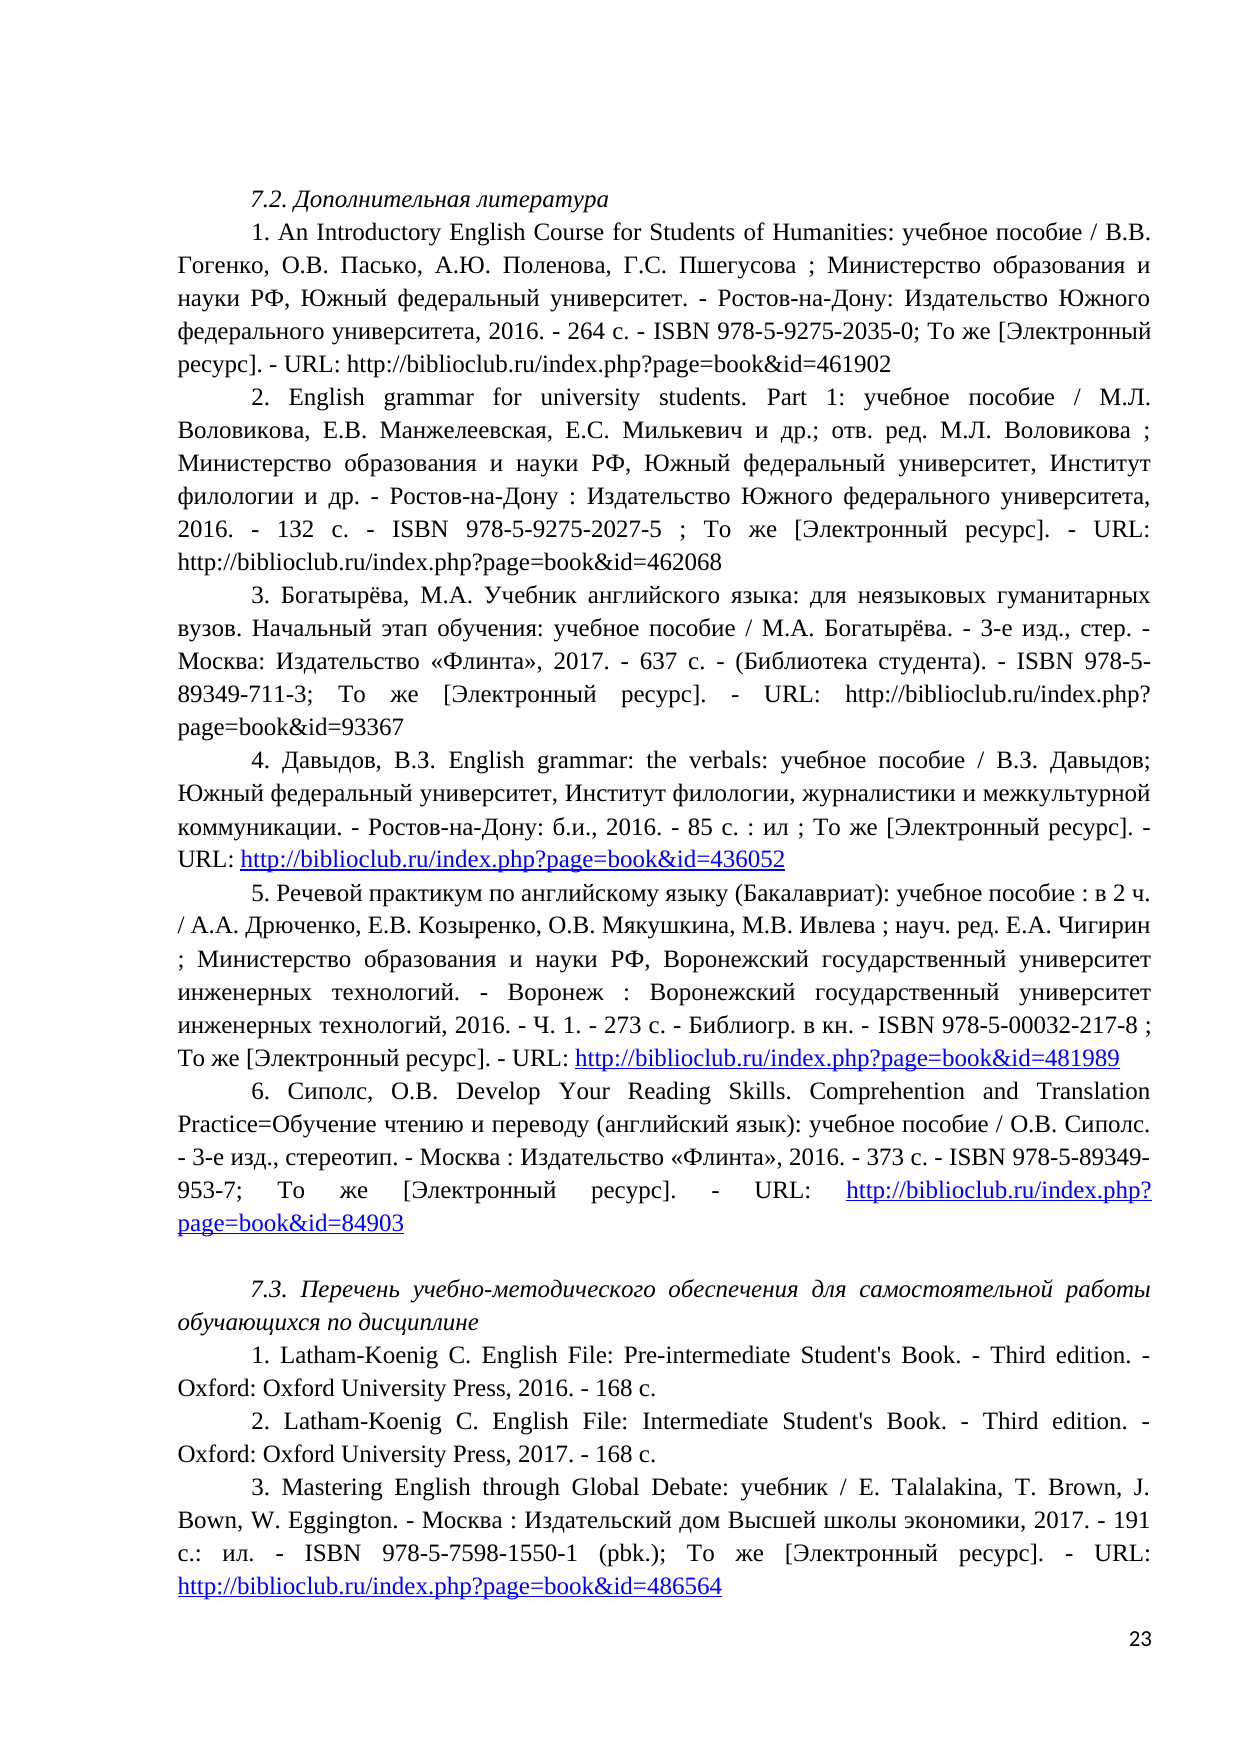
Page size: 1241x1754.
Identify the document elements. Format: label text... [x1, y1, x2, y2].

text 1. Latham-Koenig C. English File: Pre-intermediate Student's Book. - Third edition. - Oxford: Oxford University Press, 2016. - 168 с. [177, 1340, 1152, 1402]
text 2. English grammar for university students. Part 1: учебное пособие / М.Л. Воловикова, Е.В. Манжелеевская, Е.С. Милькевич и др.; отв. ред. М.Л. Воловикова ; Министерство образования и науки РФ, Южный федеральный университет, Институт филологии и др. - Ростов-на-Дону : Издательство Южного федерального университета, 2016. - 132 с. - ISBN 978-5-9275-2027-5 ; То же [Электронный ресурс]. - URL: http://biblioclub.ru/index.php?page=book&id=462068 [177, 382, 1152, 576]
text 6. Сиполс, О.В. Develop Your Reading Skills. Comprehention and Translation Practice=Обучение чтению и переводу (английский язык): учебное пособие / О.В. Сиполс. - 3-е изд., стереотип. - Москва : Издательство «Флинта», 2016. - 373 с. - ISBN 978-5-89349-953-7; То же [Электронный ресурс]. - URL: http://biblioclub.ru/index.php?page=book&id=84903 [177, 1076, 1152, 1237]
text 3. Mastering English through Global Debate: учебник / E. Talalakina, T. Brown, J. Bown, W. Eggington. - Москва : Издательский дом Высшей школы экономики, 2017. - 191 с.: ил. - ISBN 978-5-7598-1550-1 (pbk.); То же [Электронный ресурс]. - URL: http://biblioclub.ru/index.php?page=book&id=486564 [177, 1472, 1152, 1600]
text 5. Речевой практикум по английскому языку (Бакалавриат): учебное пособие : в 2 ч. / А.А. Дрюченко, Е.В. Козыренко, О.В. Мякушкина, М.В. Ивлева ; науч. ред. Е.А. Чигирин ; Министерство образования и науки РФ, Воронежский государственный университет инженерных технологий. - Воронеж : Воронежский государственный университет инженерных технологий, 2016. - Ч. 1. - 273 с. - Библиогр. в кн. - ISBN 978-5-00032-217-8 ; То же [Электронный ресурс]. - URL: http://biblioclub.ru/index.php?page=book&id=481989 [177, 878, 1152, 1071]
text 1. An Introductory English Course for Students of Humanities: учебное пособие / В.В. Гогенко, О.В. Пасько, А.Ю. Поленова, Г.С. Пшегусова ; Министерство образования и науки РФ, Южный федеральный университет. - Ростов-на-Дону: Издательство Южного федерального университета, 2016. - 264 с. - ISBN 978-5-9275-2035-0; То же [Электронный ресурс]. - URL: http://biblioclub.ru/index.php?page=book&id=461902 [177, 217, 1152, 378]
text 2. Latham-Koenig C. English File: Intermediate Student's Book. - Third edition. - Oxford: Oxford University Press, 2017. - 168 с. [177, 1406, 1152, 1468]
text 7.3. Перечень учебно-методического обеспечения для самостоятельной работы обучающихся по дисциплине [177, 1274, 1152, 1336]
text 4. Давыдов, В.З. English grammar: the verbals: учебное пособие / В.З. Давыдов; Южный федеральный университет, Институт филологии, журналистики и межкультурной коммуникации. - Ростов-на-Дону: б.и., 2016. - 85 с. : ил ; То же [Электронный ресурс]. - URL: http://biblioclub.ru/index.php?page=book&id=436052 [177, 746, 1152, 873]
text 7.2. Дополнительная литература [177, 184, 1152, 213]
text 3. Богатырёва, М.А. Учебник английского языка: для неязыковых гуманитарных вузов. Начальный этап обучения: учебное пособие / М.А. Богатырёва. - 3-е изд., стер. - Москва: Издательство «Флинта», 2017. - 637 с. - (Библиотека студента). - ISBN 978-5-89349-711-3; То же [Электронный ресурс]. - URL: http://biblioclub.ru/index.php?page=book&id=93367 [177, 580, 1152, 741]
